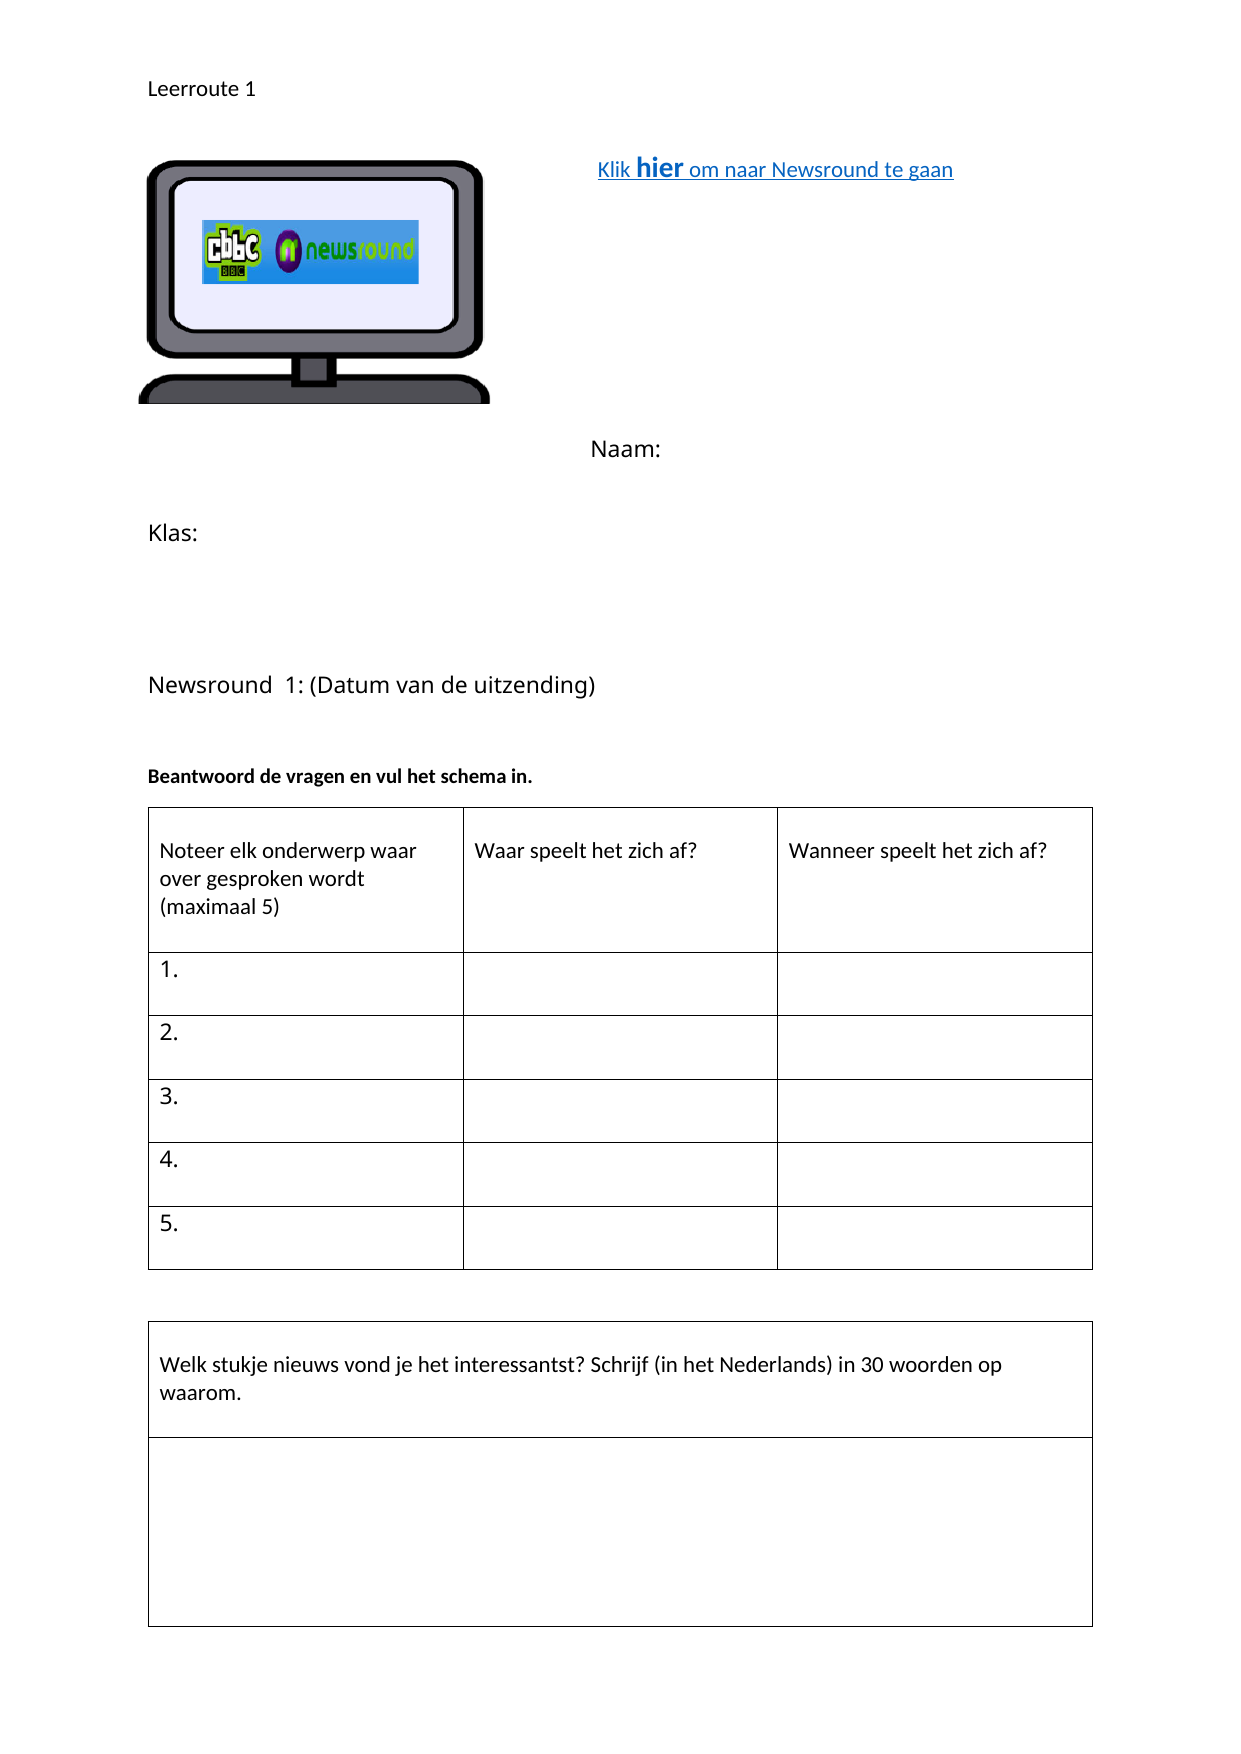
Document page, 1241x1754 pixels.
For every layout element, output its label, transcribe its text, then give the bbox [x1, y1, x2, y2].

table_cell [464, 1143, 777, 1206]
table_cell 1. [149, 953, 463, 1015]
table_cell [778, 953, 1092, 1015]
text Klik hier om naar Newsround te gaan [148, 149, 1093, 184]
picture [125, 156, 500, 404]
table_cell 3. [149, 1080, 463, 1142]
table_header Waar speelt het zich af? [464, 808, 777, 952]
table_cell [464, 1207, 777, 1269]
text Newsround 1: (Datum van de uitzending) [148, 669, 1093, 700]
text Klas: [148, 517, 1093, 549]
table_cell [778, 1080, 1092, 1142]
table_cell [464, 1016, 777, 1079]
table_cell [464, 953, 777, 1015]
table_header Noteer elk onderwerp waar over gesproken wordt (maximaal 5) [149, 808, 463, 952]
table_cell 4. [149, 1143, 463, 1206]
table_cell [149, 1438, 1092, 1626]
table_cell [778, 1016, 1092, 1079]
table_header Welk stukje nieuws vond je het interessantst? Schrijf (in het Nederlands) in 30 woorden op waarom. [149, 1322, 1092, 1437]
table_cell 2. [149, 1016, 463, 1079]
table_cell [778, 1207, 1092, 1269]
table_cell [778, 1143, 1092, 1206]
table_cell [464, 1080, 777, 1142]
text Beantwoord de vragen en vul het schema in. [148, 763, 1093, 788]
table_cell 5. [149, 1207, 463, 1269]
text Naam: [590, 204, 1093, 498]
table_header Wanneer speelt het zich af? [778, 808, 1092, 952]
